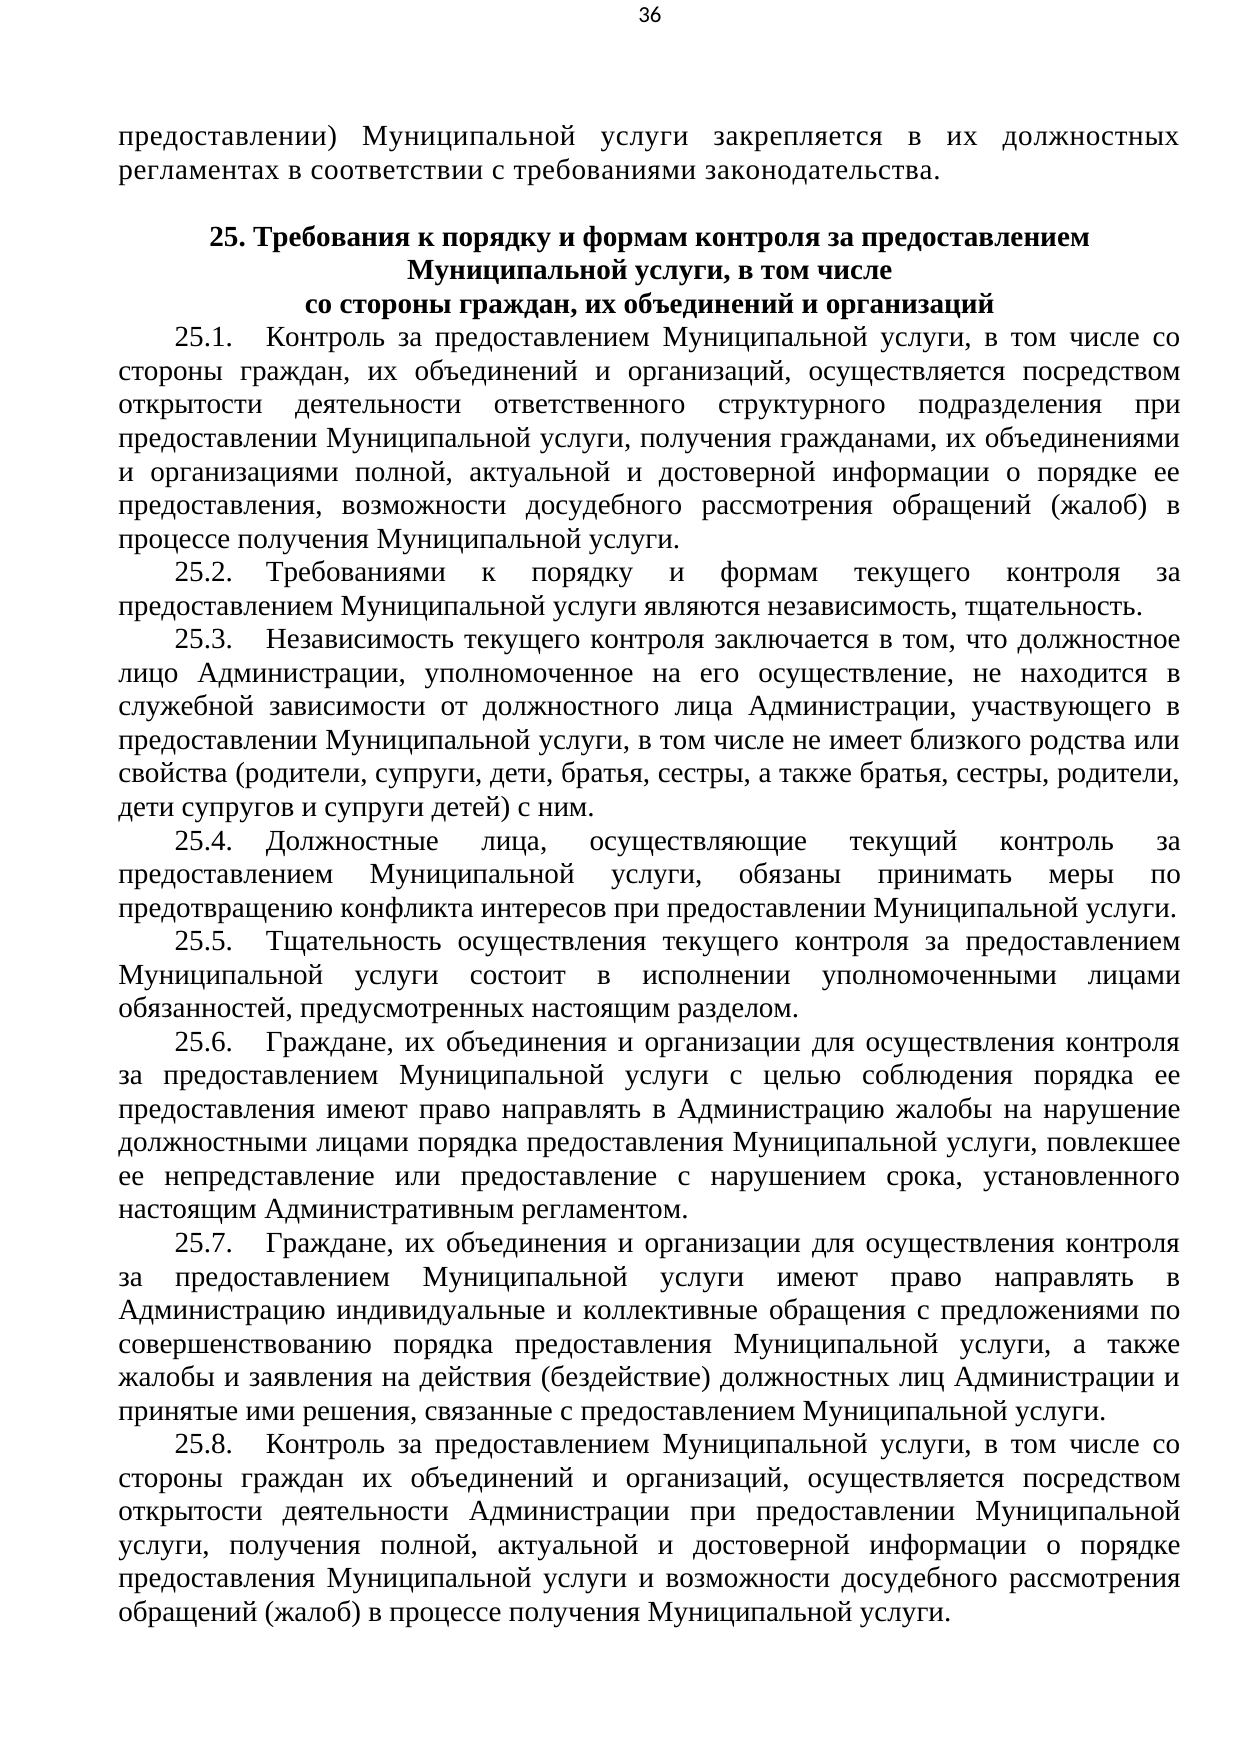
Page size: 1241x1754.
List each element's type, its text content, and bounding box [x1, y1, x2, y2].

text со стороны граждан, их объединений и организаций [118, 286, 1181, 319]
text 25.3. Независимость текущего контроля заключается в том, что должностное лицо Администрации, уполномоченное на его осуществление, не находится в служебной зависимости от должностного лица Администрации, участвующего в предоставлении Муниципальной услуги, в том числе не имеет близкого родства или свойства (родители, супруги, дети, братья, сестры, а также братья, сестры, родители, дети супругов и супруги детей) с ним. [118, 621, 1181, 823]
text 25.5. Тщательность осуществления текущего контроля за предоставлением Муниципальной услуги состоит в исполнении уполномоченными лицами обязанностей, предусмотренных настоящим разделом. [118, 923, 1181, 1024]
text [118, 118, 1181, 185]
text 25.2. Требованиями к порядку и формам текущего контроля за предоставлением Муниципальной услуги являются независимость, тщательность. [118, 554, 1181, 621]
text 25.4. Должностные лица, осуществляющие текущий контроль за предоставлением Муниципальной услуги, обязаны принимать меры по предотвращению конфликта интересов при предоставлении Муниципальной услуги. [118, 823, 1181, 923]
text 25. Требования к порядку и формам контроля за предоставлением [118, 219, 1181, 252]
text 25.8. Контроль за предоставлением Муниципальной услуги, в том числе со стороны граждан их объединений и организаций, осуществляется посредством открытости деятельности Администрации при предоставлении Муниципальной услуги, получения полной, актуальной и достоверной информации о порядке предоставления Муниципальной услуги и возможности досудебного рассмотрения обращений (жалоб) в процессе получения Муниципальной услуги. [118, 1426, 1181, 1628]
text 25.1. Контроль за предоставлением Муниципальной услуги, в том числе со стороны граждан, их объединений и организаций, осуществляется посредством открытости деятельности ответственного структурного подразделения при предоставлении Муниципальной услуги, получения гражданами, их объединениями и организациями полной, актуальной и достоверной информации о порядке ее предоставления, возможности досудебного рассмотрения обращений (жалоб) в процессе получения Муниципальной услуги. [118, 319, 1181, 554]
text 25.7. Граждане, их объединения и организации для осуществления контроля за предоставлением Муниципальной услуги имеют право направлять в Администрацию индивидуальные и коллективные обращения с предложениями по совершенствованию порядка предоставления Муниципальной услуги, а также жалобы и заявления на действия (бездействие) должностных лиц Администрации и принятые ими решения, связанные с предоставлением Муниципальной услуги. [118, 1225, 1181, 1426]
text 25.6. Граждане, их объединения и организации для осуществления контроля за предоставлением Муниципальной услуги с целью соблюдения порядка ее предоставления имеют право направлять в Администрацию жалобы на нарушение должностными лицами порядка предоставления Муниципальной услуги, повлекшее ее непредставление или предоставление с нарушением срока, установленного настоящим Административным регламентом. [118, 1024, 1181, 1225]
text Муниципальной услуги, в том числе [118, 252, 1181, 286]
